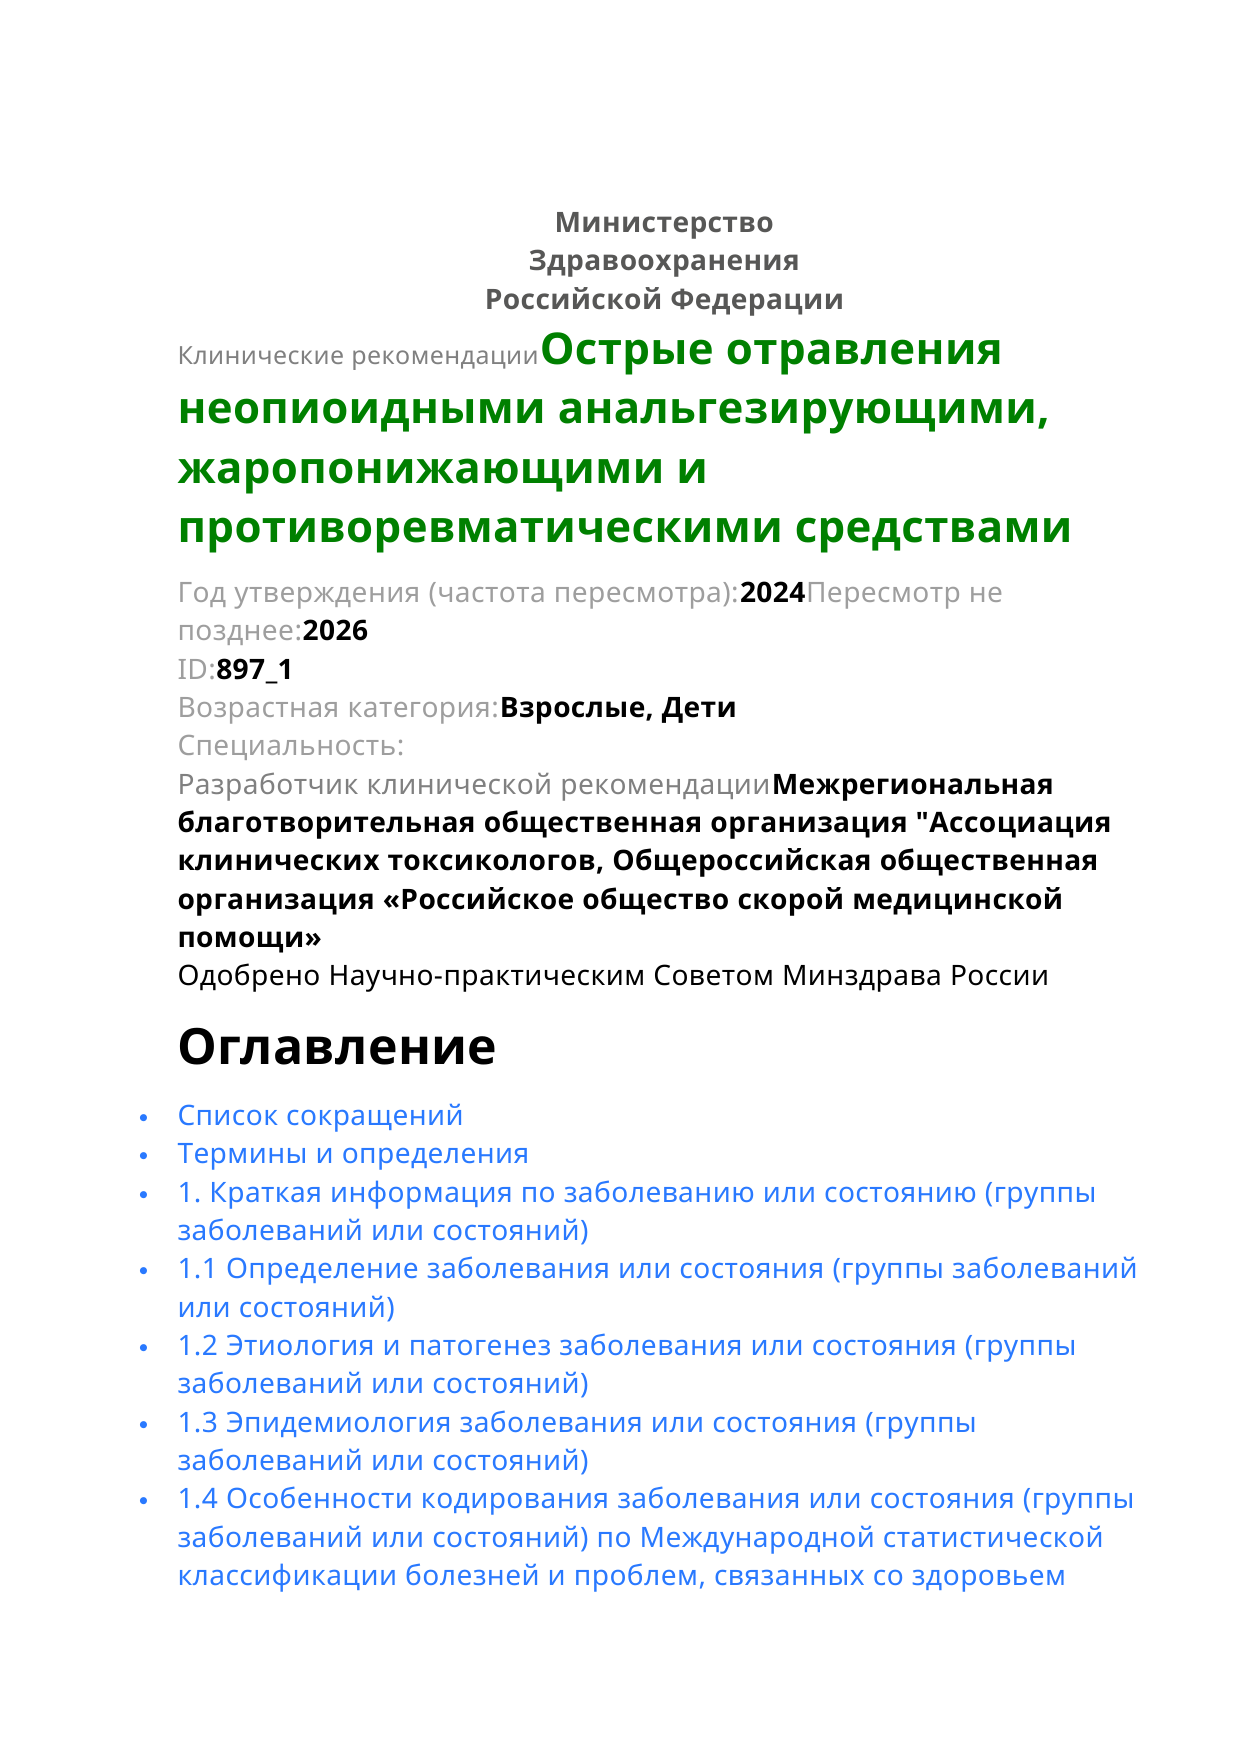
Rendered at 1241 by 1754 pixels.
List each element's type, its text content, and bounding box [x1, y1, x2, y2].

text Одобрено Научно-практическим Советом Минздрава России [177, 956, 1152, 994]
text Оглавление [177, 1011, 1152, 1079]
text Год утверждения (частота пересмотра):2024Пересмотр не позднее:2026 [177, 572, 1152, 649]
list 1.1 Определение заболевания или состояния (группы заболеваний или состояний) [140, 1249, 1152, 1325]
list Термины и определения [140, 1134, 1152, 1172]
text ID:897_1 [177, 649, 1152, 687]
list 1.4 Особенности кодирования заболевания или состояния (группы заболеваний или состояний) по Международной статистической классификации болезней и проблем, связанных со здоровьем [140, 1479, 1152, 1594]
list Список сокращений [140, 1095, 1152, 1134]
list 1.2 Этиология и патогенез заболевания или состояния (группы заболеваний или состояний) [140, 1325, 1152, 1402]
text Разработчик клинической рекомендацииМежрегиональная благотворительная общественная организация "Ассоциация клинических токсикологов, Общероссийская общественная организация «Российское общество скорой медицинской помощи» [177, 764, 1152, 956]
text Возрастная категория:Взрослые, Дети [177, 687, 1152, 726]
list 1.3 Эпидемиология заболевания или состояния (группы заболеваний или состояний) [140, 1402, 1152, 1479]
list 1. Краткая информация по заболеванию или состоянию (группы заболеваний или состояний) [140, 1172, 1152, 1249]
text Клинические рекомендацииОстрые отравления неопиоидными анальгезирующими, жаропонижающими и противоревматическими средствами [177, 317, 1152, 556]
text Министерство Здравоохранения Российской Федерации [177, 202, 1152, 317]
text Специальность: [177, 726, 1152, 764]
